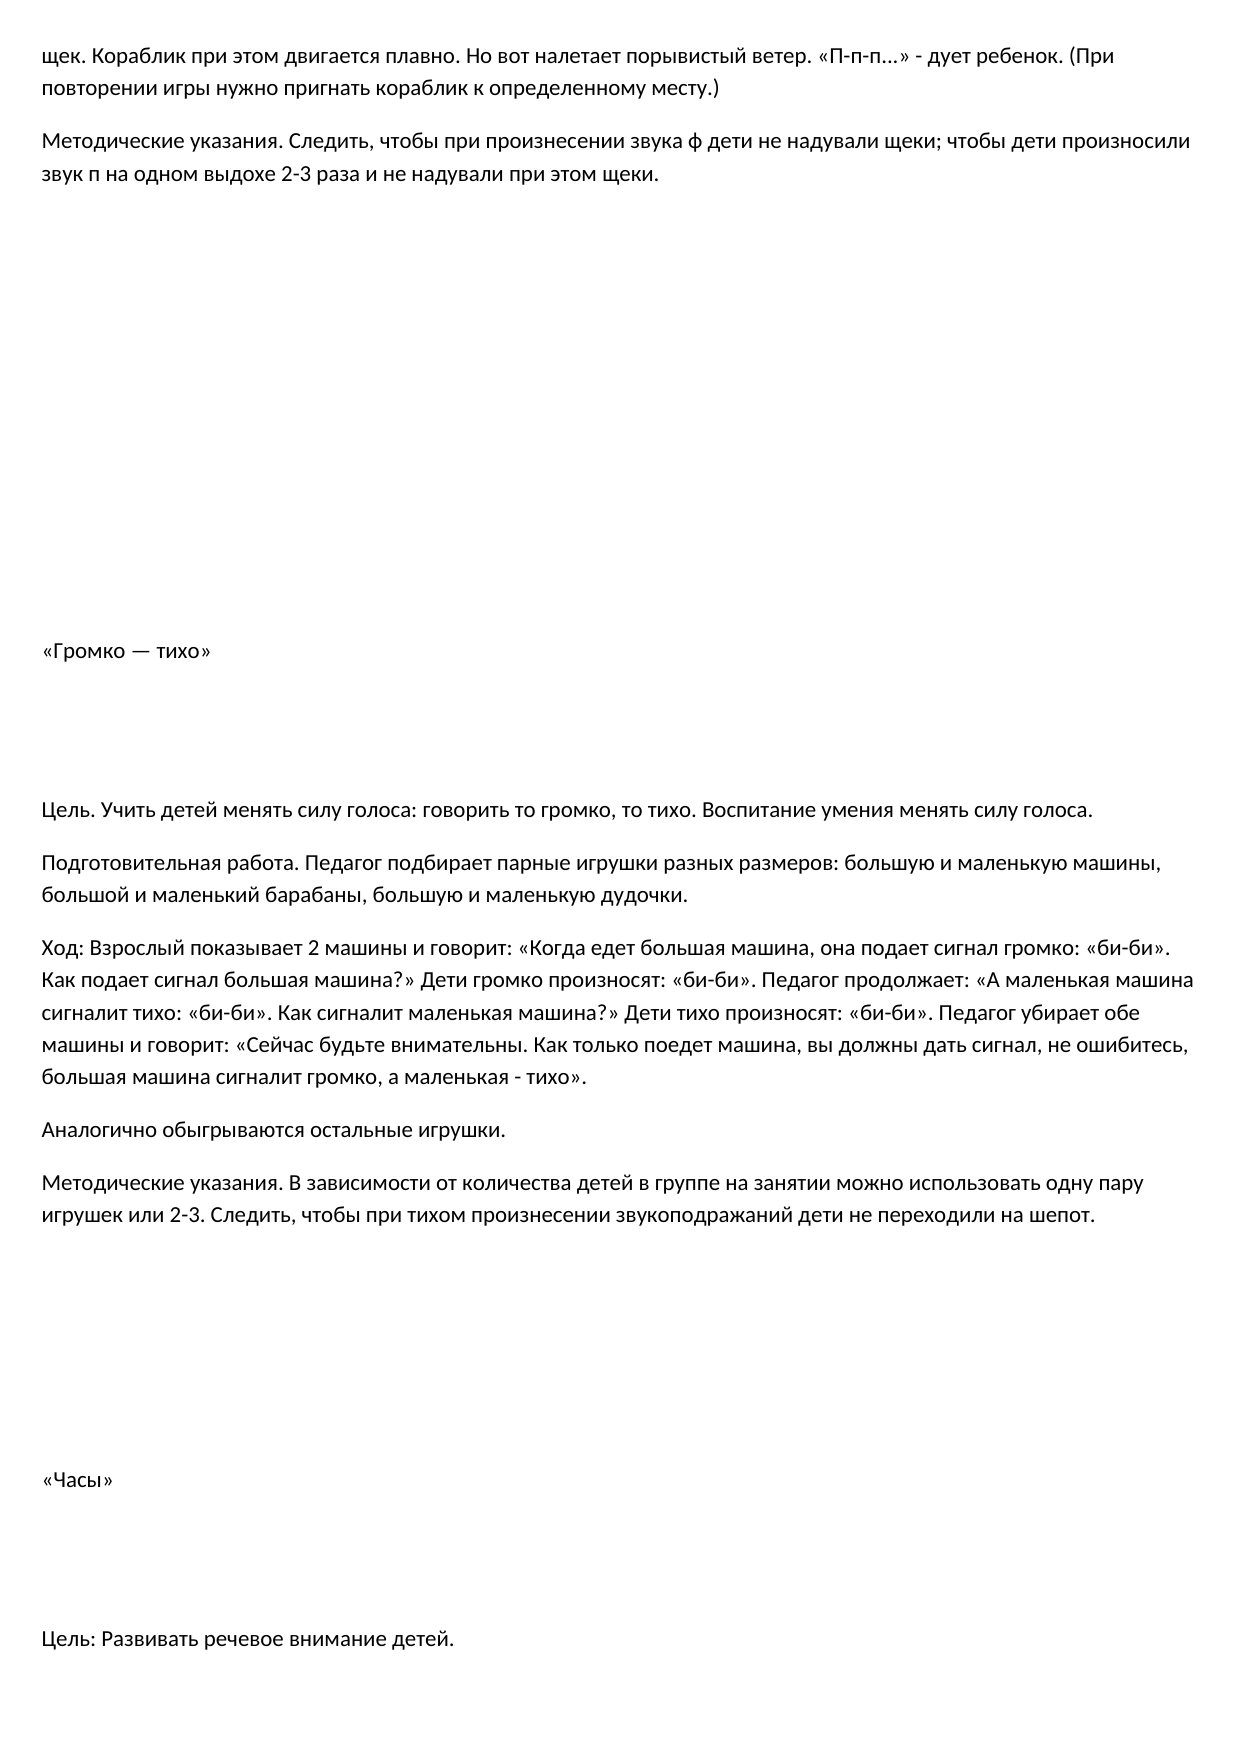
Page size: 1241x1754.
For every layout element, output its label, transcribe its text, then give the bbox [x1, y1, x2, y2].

text Методические указания. В зависимости от количества детей в группе на занятии можно использовать одну пару игрушек или 2-3. Следить, чтобы при тихом произнесении звукоподражаний дети не переходили на шепот. [41, 1168, 1199, 1228]
text «Часы» [41, 1465, 1199, 1493]
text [41, 41, 1199, 102]
text Методические указания. Следить, чтобы при произнесении звука ф дети не надували щеки; чтобы дети произносили звук п на одном выдохе 2-3 раза и не надували при этом щеки. [41, 127, 1199, 187]
text Подготовительная работа. Педагог подбирает парные игрушки разных размеров: большую и маленькую машины, большой и маленький барабаны, большую и маленькую дудочки. [41, 848, 1199, 908]
text Аналогично обыгрываются остальные игрушки. [41, 1115, 1199, 1143]
text Ход: Взрослый показывает 2 машины и говорит: «Когда едет большая машина, она подает сигнал громко: «би-би». Как подает сигнал большая машина?» Дети громко произносят: «би-би». Педагог продолжает: «А маленькая машина сигналит тихо: «би-би». Как сигналит маленькая машина?» Дети тихо произносят: «би-би». Педагог убирает обе машины и говорит: «Сейчас будьте внимательны. Как только поедет машина, вы должны дать сигнал, не ошибитесь, большая машина сигналит громко, а маленькая - тихо». [41, 933, 1199, 1090]
text «Громко — тихо» [41, 636, 1199, 664]
text Цель: Развивать речевое внимание детей. [41, 1624, 1199, 1652]
text Цель. Учить детей менять силу голоса: говорить то громко, то тихо. Воспитание умения менять силу голоса. [41, 795, 1199, 823]
